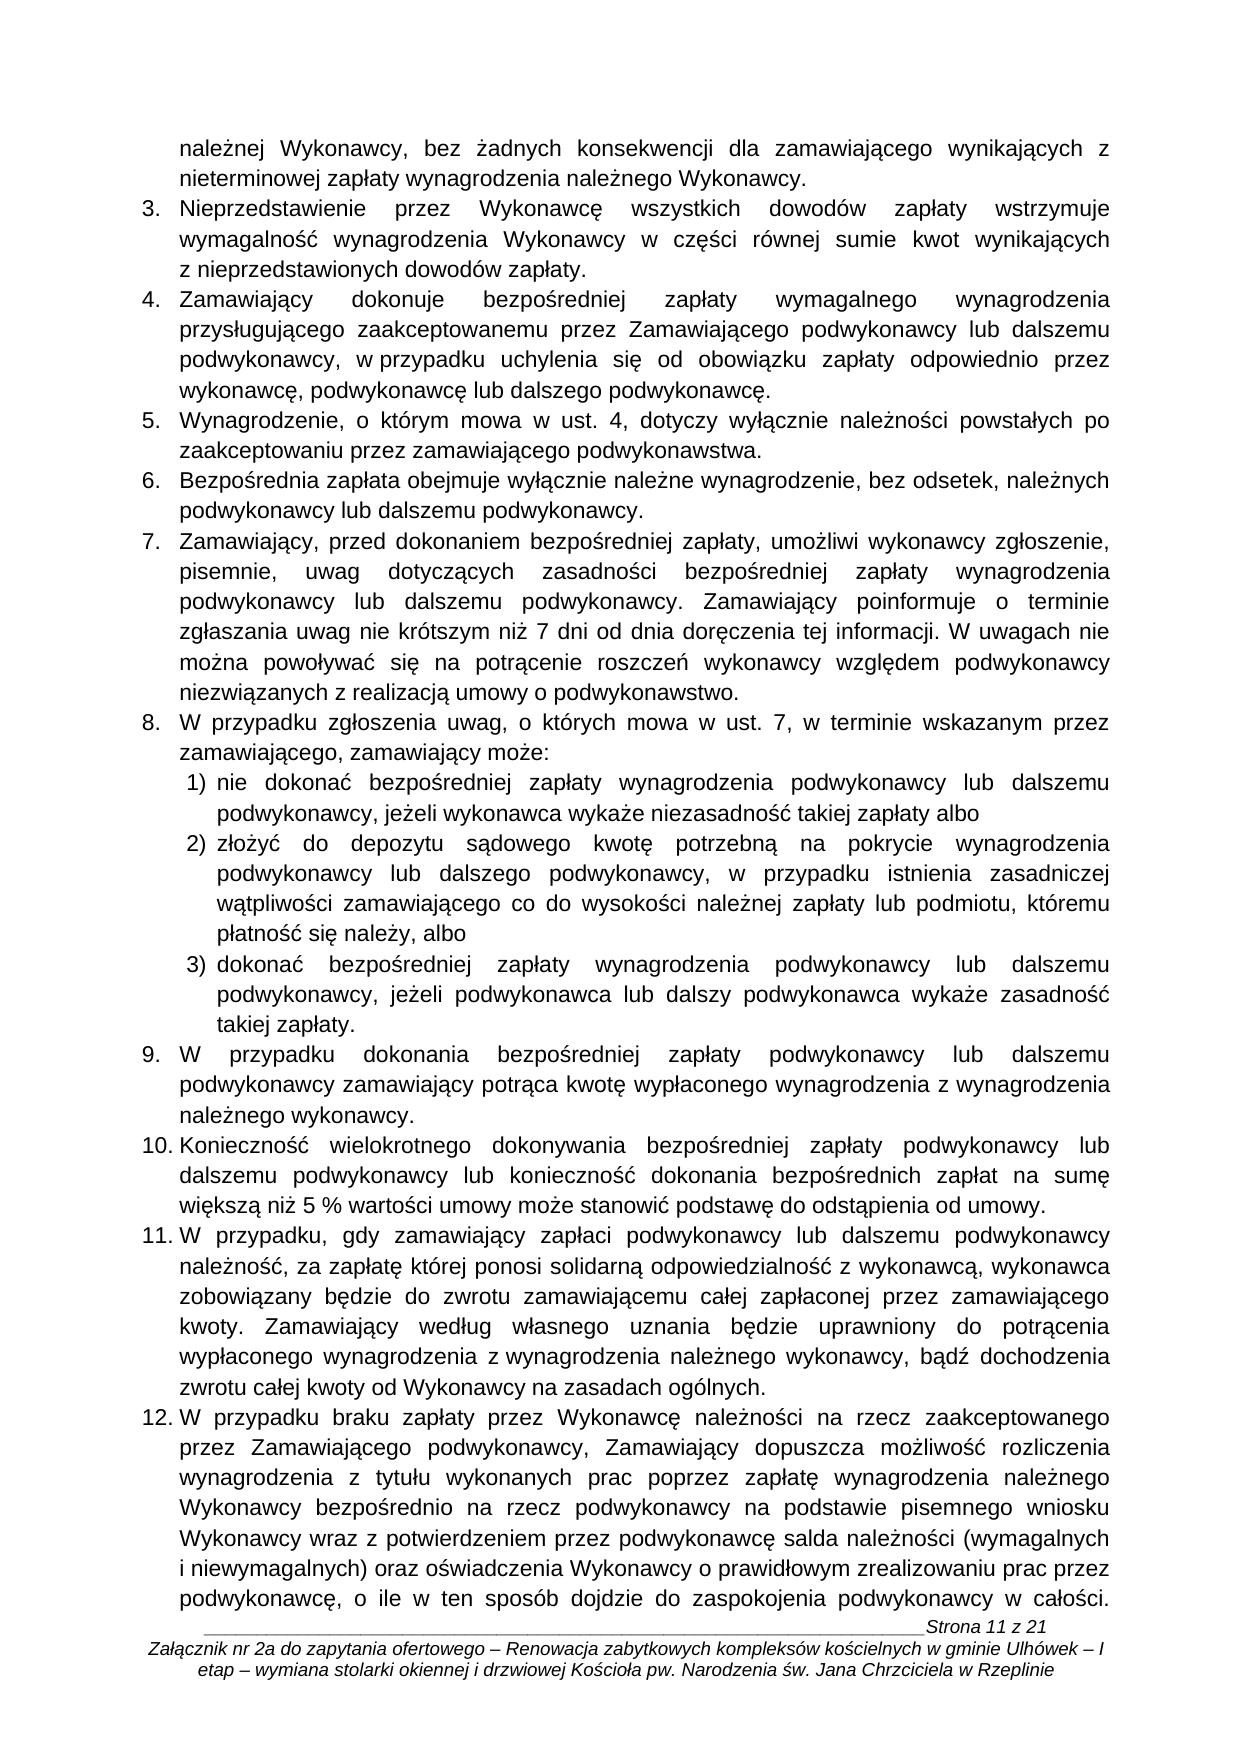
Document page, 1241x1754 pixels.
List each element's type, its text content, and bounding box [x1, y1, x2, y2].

list Zamawiający, przed dokonaniem bezpośredniej zapłaty, umożliwi wykonawcy zgłoszenie, pisemnie, uwag dotyczących zasadności bezpośredniej zapłaty wynagrodzenia podwykonawcy lub dalszemu podwykonawcy. Zamawiający poinformuje o terminie zgłaszania uwag nie krótszym niż 7 dni od dnia doręczenia tej informacji. W uwagach nie można powoływać się na potrącenie roszczeń wykonawcy względem podwykonawcy niezwiązanych z realizacją umowy o podwykonawstwo. [142, 528, 1110, 705]
list złożyć do depozytu sądowego kwotę potrzebną na pokrycie wynagrodzenia podwykonawcy lub dalszego podwykonawcy, w przypadku istnienia zasadniczej wątpliwości zamawiającego co do wysokości należnej zapłaty lub podmiotu, któremu płatność się należy, albo [186, 830, 1110, 947]
list dokonać bezpośredniej zapłaty wynagrodzenia podwykonawcy lub dalszemu podwykonawcy, jeżeli podwykonawca lub dalszy podwykonawca wykaże zasadność takiej zapłaty. [186, 951, 1110, 1037]
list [142, 1404, 1110, 1611]
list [142, 135, 1110, 191]
list W przypadku zgłoszenia uwag, o których mowa w ust. 7, w terminie wskazanym przez zamawiającego, zamawiający może: [142, 709, 1110, 765]
list Konieczność wielokrotnego dokonywania bezpośredniej zapłaty podwykonawcy lub dalszemu podwykonawcy lub konieczność dokonania bezpośrednich zapłat na sumę większą niż 5 % wartości umowy może stanowić podstawę do odstąpienia od umowy. [142, 1132, 1110, 1218]
list W przypadku dokonania bezpośredniej zapłaty podwykonawcy lub dalszemu podwykonawcy zamawiający potrąca kwotę wypłaconego wynagrodzenia z wynagrodzenia należnego wykonawcy. [142, 1041, 1110, 1128]
list Wynagrodzenie, o którym mowa w ust. 4, dotyczy wyłącznie należności powstałych po zaakceptowaniu przez zamawiającego podwykonawstwa. [142, 407, 1110, 463]
list Nieprzedstawienie przez Wykonawcę wszystkich dowodów zapłaty wstrzymuje wymagalność wynagrodzenia Wykonawcy w części równej sumie kwot wynikających z nieprzedstawionych dowodów zapłaty. [142, 195, 1110, 282]
list Zamawiający dokonuje bezpośredniej zapłaty wymagalnego wynagrodzenia przysługującego zaakceptowanemu przez Zamawiającego podwykonawcy lub dalszemu podwykonawcy, w przypadku uchylenia się od obowiązku zapłaty odpowiednio przez wykonawcę, podwykonawcę lub dalszego podwykonawcę. [142, 286, 1110, 403]
list nie dokonać bezpośredniej zapłaty wynagrodzenia podwykonawcy lub dalszemu podwykonawcy, jeżeli wykonawca wykaże niezasadność takiej zapłaty albo [186, 769, 1110, 826]
list W przypadku, gdy zamawiający zapłaci podwykonawcy lub dalszemu podwykonawcy należność, za zapłatę której ponosi solidarną odpowiedzialność z wykonawcą, wykonawca zobowiązany będzie do zwrotu zamawiającemu całej zapłaconej przez zamawiającego kwoty. Zamawiający według własnego uznania będzie uprawniony do potrącenia wypłaconego wynagrodzenia z wynagrodzenia należnego wykonawcy, bądź dochodzenia zwrotu całej kwoty od Wykonawcy na zasadach ogólnych. [142, 1222, 1110, 1400]
list Bezpośrednia zapłata obejmuje wyłącznie należne wynagrodzenie, bez odsetek, należnych podwykonawcy lub dalszemu podwykonawcy. [142, 467, 1110, 524]
